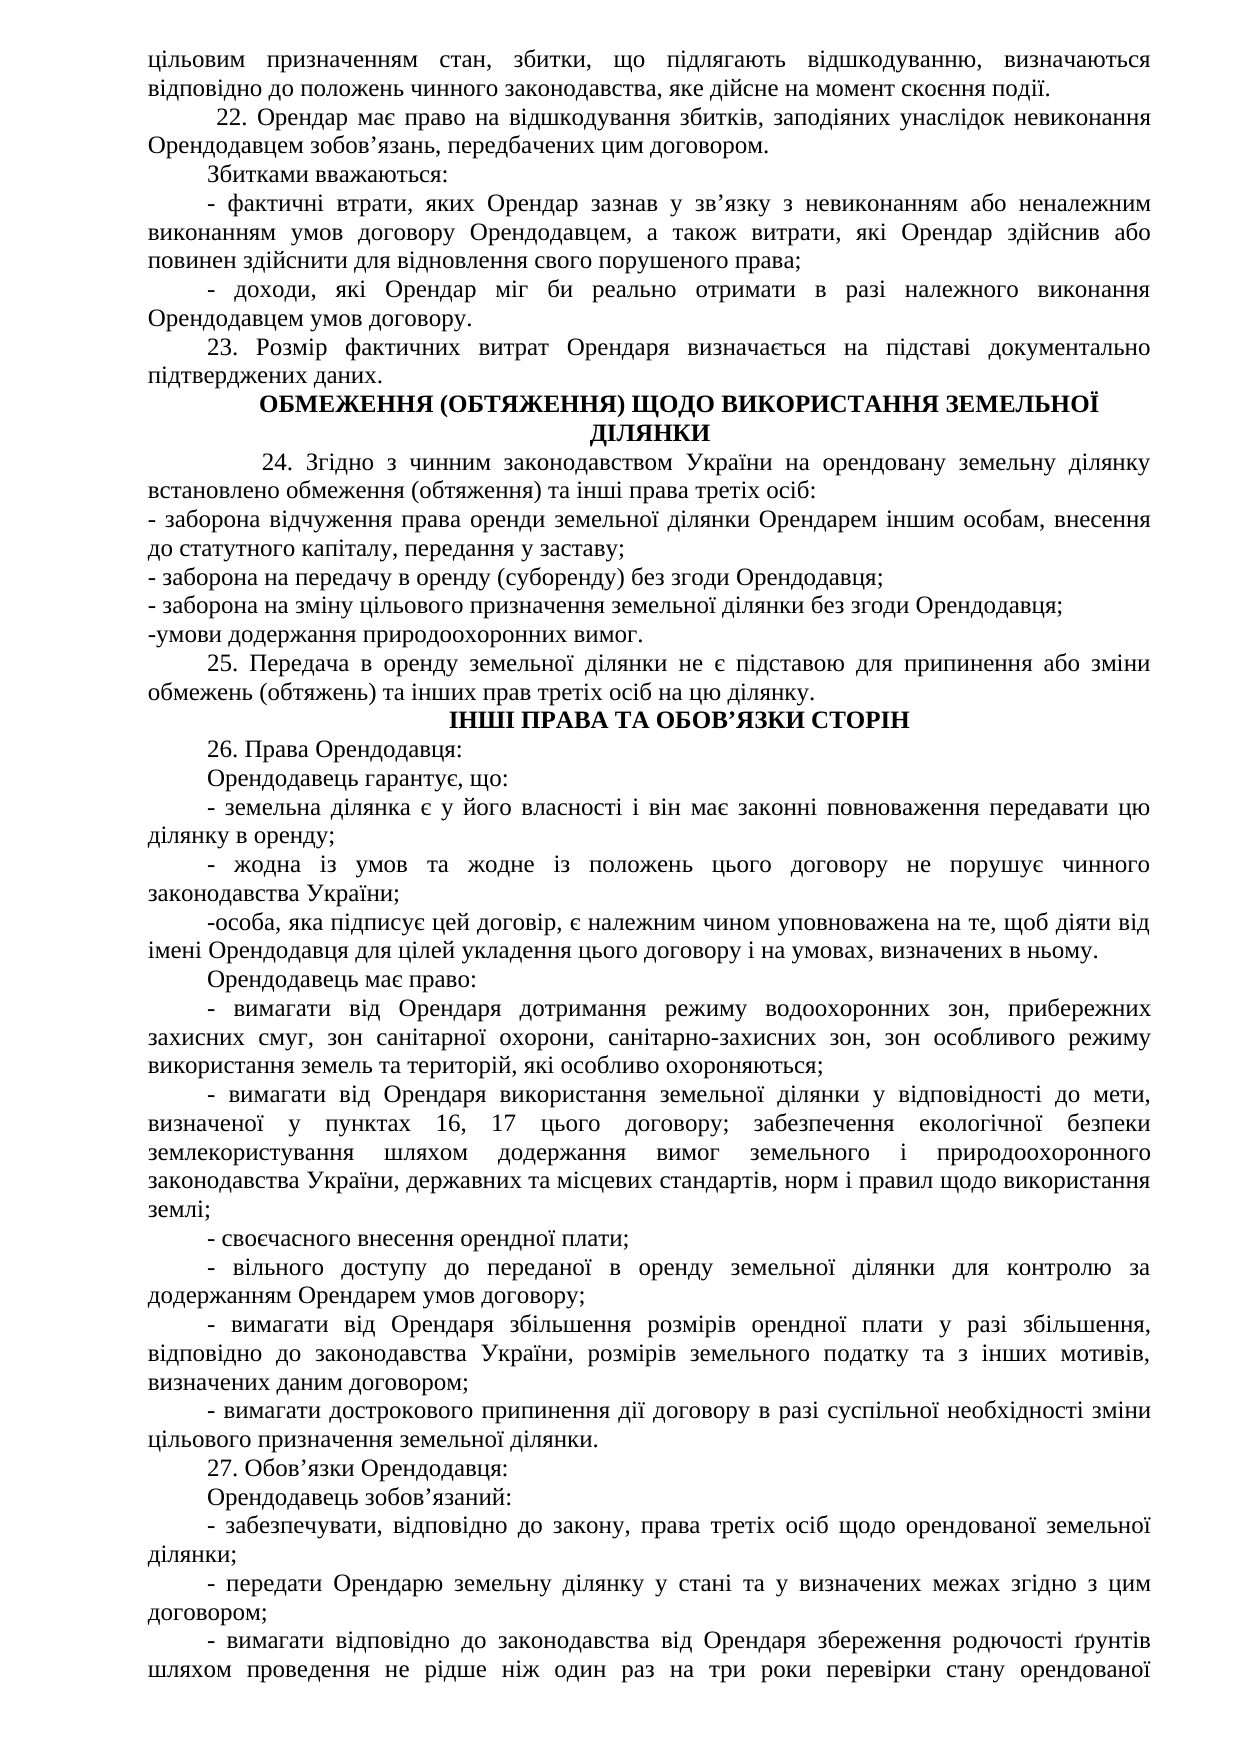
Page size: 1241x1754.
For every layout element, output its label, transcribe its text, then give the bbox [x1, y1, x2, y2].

text Орендодавець зобов’язаний: [148, 1482, 1152, 1511]
text 22. Орендар має право на відшкодування збитків, заподіяних унаслідок невиконання Орендодавцем зобов’язань, передбачених цим договором. [148, 102, 1152, 159]
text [148, 44, 1152, 102]
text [148, 1626, 1152, 1683]
text - забезпечувати, відповідно до закону, права третіх осіб щодо орендованої земельної ділянки; [148, 1511, 1152, 1568]
text - заборона на передачу в оренду (суборенду) без згоди Орендодавця; [148, 562, 1152, 591]
text 23. Розмір фактичних витрат Орендаря визначається на підставі документально підтверджених даних. [148, 332, 1152, 389]
text Орендодавець гарантує, що: [148, 763, 1152, 792]
text 27. Обов’язки Орендодавця: [148, 1453, 1152, 1482]
text - вимагати від Орендаря використання земельної ділянки у відповідності до мети, визначеної у пунктах 16, 17 цього договору; забезпечення екологічної безпеки землекористування шляхом додержання вимог земельного і природоохоронного законодавства України, державних та місцевих стандартів, норм і правил щодо використання землі; [148, 1079, 1152, 1223]
text - вільного доступу до переданої в оренду земельної ділянки для контролю за додержанням Орендарем умов договору; [148, 1252, 1152, 1309]
text - доходи, які Орендар міг би реально отримати в разі належного виконання Орендодавцем умов договору. [148, 274, 1152, 332]
text 25. Передача в оренду земельної ділянки не є підставою для припинення або зміни обмежень (обтяжень) та інших прав третіх осіб на цю ділянку. [148, 648, 1152, 706]
text 24. Згідно з чинним законодавством України на орендовану земельну ділянку встановлено обмеження (обтяження) та інші права третіх осіб: [148, 447, 1152, 504]
text 26. Права Орендодавця: [148, 734, 1152, 763]
text - вимагати від Орендаря збільшення розмірів орендної плати у разі збільшення, відповідно до законодавства України, розмірів земельного податку та з інших мотивів, визначених даним договором; [148, 1309, 1152, 1396]
text - фактичні втрати, яких Орендар зазнав у зв’язку з невиконанням або неналежним виконанням умов договору Орендодавцем, а також витрати, які Орендар здійснив або повинен здійснити для відновлення свого порушеного права; [148, 188, 1152, 274]
text - передати Орендарю земельну ділянку у стані та у визначених межах згідно з цим договором; [148, 1568, 1152, 1626]
text Збитками вважаються: [148, 159, 1152, 188]
text -умови додержання природоохоронних вимог. [148, 619, 1152, 648]
text Орендодавець має право: [148, 964, 1152, 993]
text -особа, яка підписує цей договір, є належним чином уповноважена на те, щоб діяти від імені Орендодавця для цілей укладення цього договору і на умовах, визначених в ньому. [148, 907, 1152, 964]
text - своєчасного внесення орендної плати; [148, 1223, 1152, 1252]
text - жодна із умов та жодне із положень цього договору не порушує чинного законодавства України; [148, 849, 1152, 907]
text ІНШІ ПРАВА ТА ОБОВ’ЯЗКИ СТОРІН [148, 706, 1152, 734]
text - земельна ділянка є у його власності і він має законні повноваження передавати цю ділянку в оренду; [148, 792, 1152, 849]
text - вимагати дострокового припинення дії договору в разі суспільної необхідності зміни цільового призначення земельної ділянки. [148, 1396, 1152, 1453]
text ОБМЕЖЕННЯ (ОБТЯЖЕННЯ) ЩОДО ВИКОРИСТАННЯ ЗЕМЕЛЬНОЇ ДІЛЯНКИ [148, 389, 1152, 447]
text - вимагати від Орендаря дотримання режиму водоохоронних зон, прибережних захисних смуг, зон санітарної охорони, санітарно-захисних зон, зон особливого режиму використання земель та територій, які особливо охороняються; [148, 993, 1152, 1079]
text - заборона на зміну цільового призначення земельної ділянки без згоди Орендодавця; [148, 591, 1152, 619]
text - заборона відчуження права оренди земельної ділянки Орендарем іншим особам, внесення до статутного капіталу, передання у заставу; [148, 504, 1152, 562]
